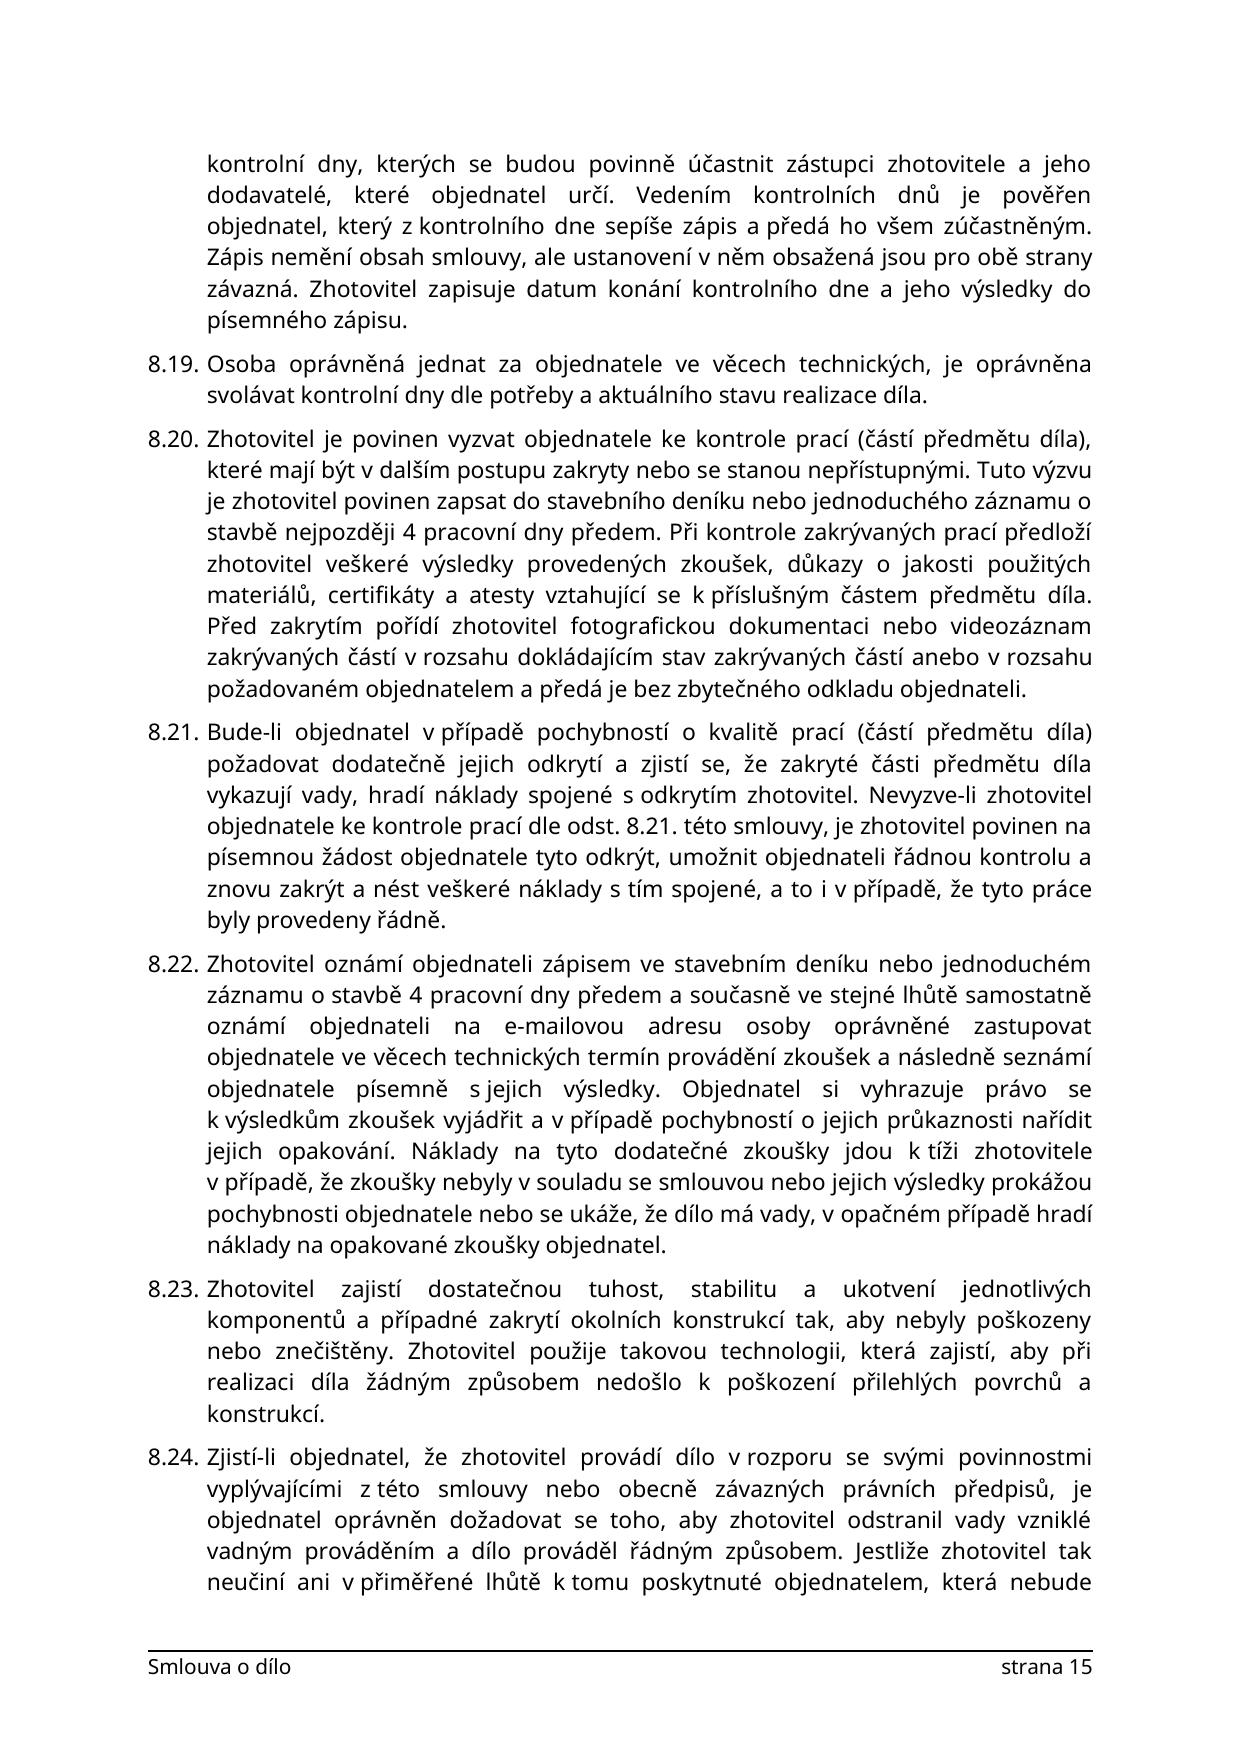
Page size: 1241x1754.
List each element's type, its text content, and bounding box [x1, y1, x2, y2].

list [148, 148, 1093, 335]
list Zhotovitel je povinen vyzvat objednatele ke kontrole prací (částí předmětu díla), které mají být v dalším postupu zakryty nebo se stanou nepřístupnými. Tuto výzvu je zhotovitel povinen zapsat do stavebního deníku nebo jednoduchého záznamu o stavbě nejpozději 4 pracovní dny předem. Při kontrole zakrývaných prací předloží zhotovitel veškeré výsledky provedených zkoušek, důkazy o jakosti použitých materiálů, certifikáty a atesty vztahující se k příslušným částem předmětu díla. Před zakrytím pořídí zhotovitel fotografickou dokumentaci nebo videozáznam zakrývaných částí v rozsahu dokládajícím stav zakrývaných částí anebo v rozsahu požadovaném objednatelem a předá je bez zbytečného odkladu objednateli. [148, 423, 1093, 704]
list Zhotovitel oznámí objednateli zápisem ve stavebním deníku nebo jednoduchém záznamu o stavbě 4 pracovní dny předem a současně ve stejné lhůtě samostatně oznámí objednateli na e-mailovou adresu osoby oprávněné zastupovat objednatele ve věcech technických termín provádění zkoušek a následně seznámí objednatele písemně s jejich výsledky. Objednatel si vyhrazuje právo se k výsledkům zkoušek vyjádřit a v případě pochybností o jejich průkaznosti nařídit jejich opakování. Náklady na tyto dodatečné zkoušky jdou k tíži zhotovitele v případě, že zkoušky nebyly v souladu se smlouvou nebo jejich výsledky prokážou pochybnosti objednatele nebo se ukáže, že dílo má vady, v opačném případě hradí náklady na opakované zkoušky objednatel. [148, 948, 1093, 1260]
list Osoba oprávněná jednat za objednatele ve věcech technických, je oprávněna svolávat kontrolní dny dle potřeby a aktuálního stavu realizace díla. [148, 348, 1093, 410]
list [148, 1441, 1093, 1598]
list Bude-li objednatel v případě pochybností o kvalitě prací (částí předmětu díla) požadovat dodatečně jejich odkrytí a zjistí se, že zakryté části předmětu díla vykazují vady, hradí náklady spojené s odkrytím zhotovitel. Nevyzve-li zhotovitel objednatele ke kontrole prací dle odst. 8.21. této smlouvy, je zhotovitel povinen na písemnou žádost objednatele tyto odkrýt, umožnit objednateli řádnou kontrolu a znovu zakrýt a nést veškeré náklady s tím spojené, a to i v případě, že tyto práce byly provedeny řádně. [148, 716, 1093, 935]
list Zhotovitel zajistí dostatečnou tuhost, stabilitu a ukotvení jednotlivých komponentů a případné zakrytí okolních konstrukcí tak, aby nebyly poškozeny nebo znečištěny. Zhotovitel použije takovou technologii, která zajistí, aby při realizaci díla žádným způsobem nedošlo k poškození přilehlých povrchů a konstrukcí. [148, 1273, 1093, 1429]
